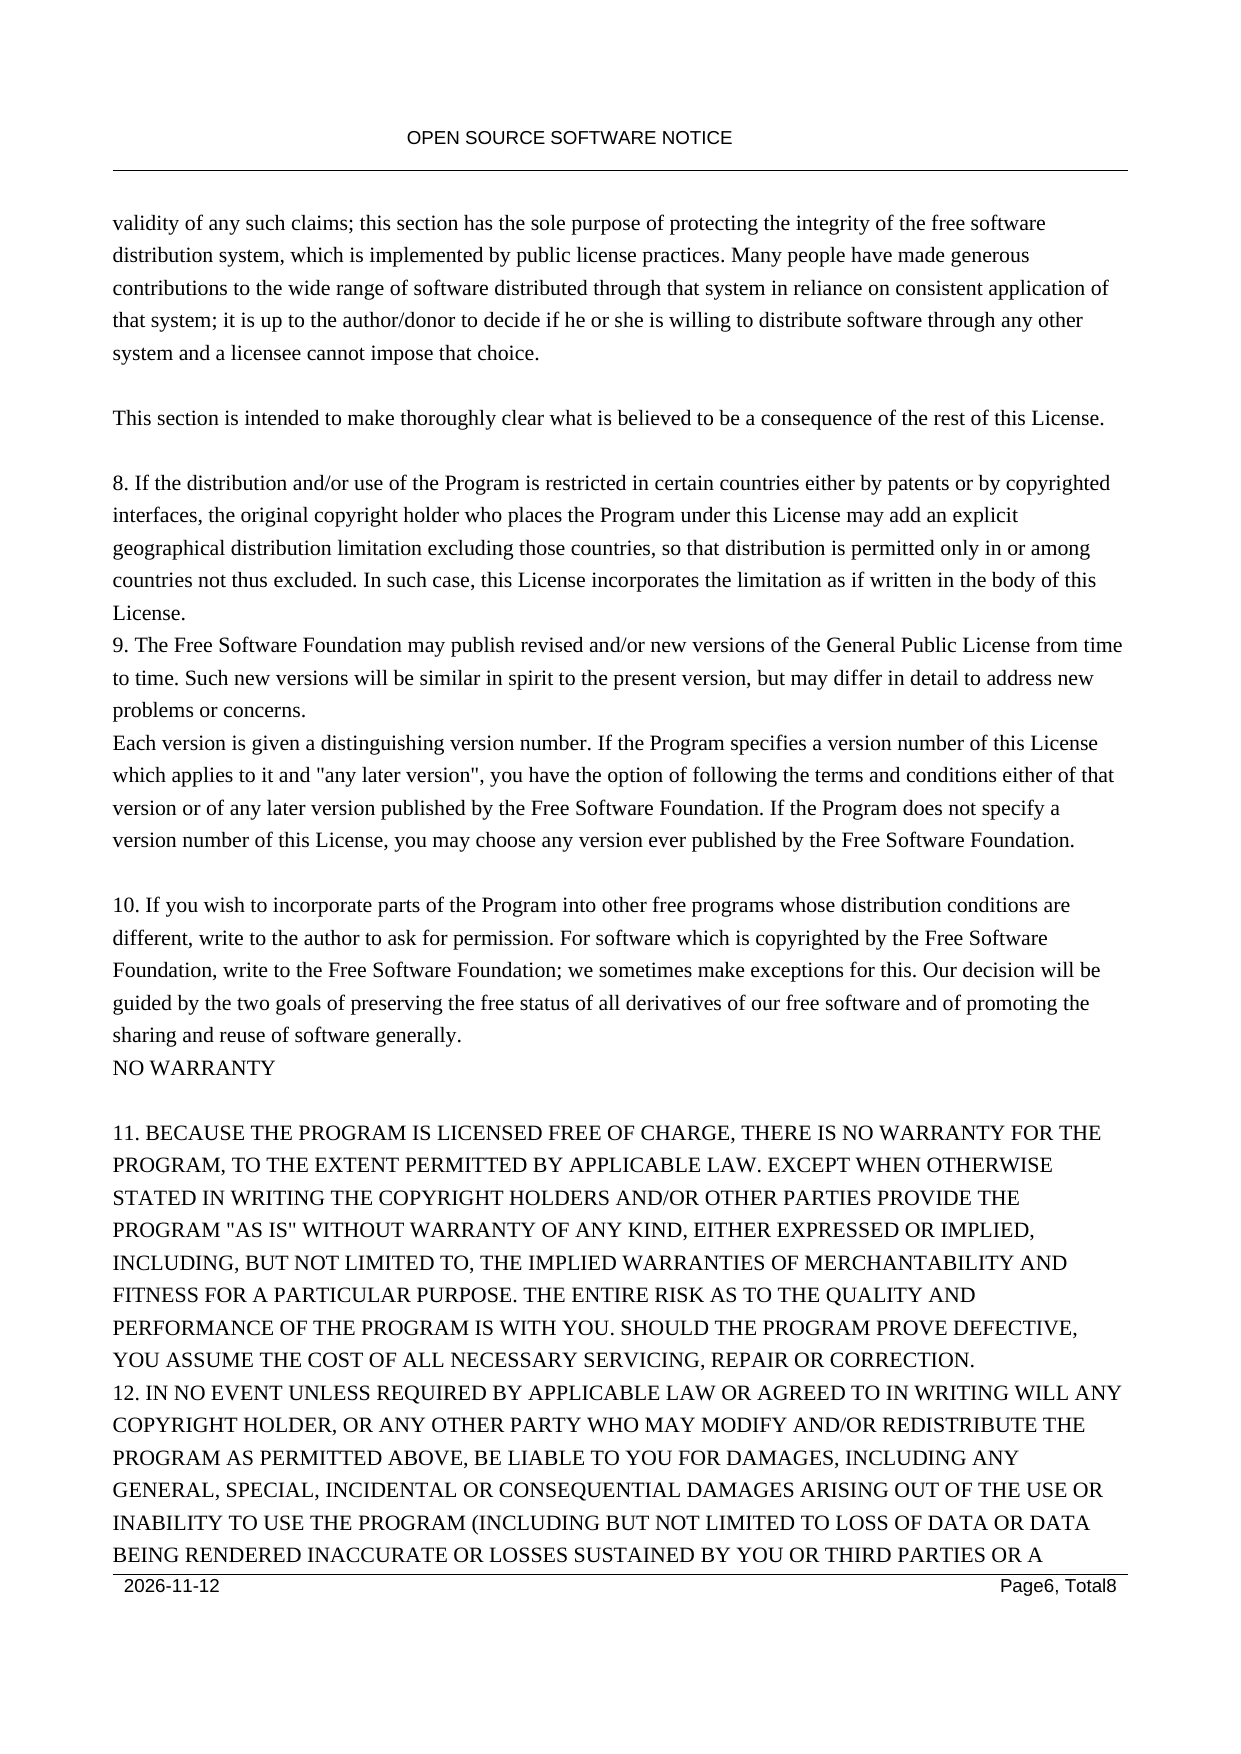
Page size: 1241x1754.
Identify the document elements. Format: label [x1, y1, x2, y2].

text [112, 206, 1128, 1571]
